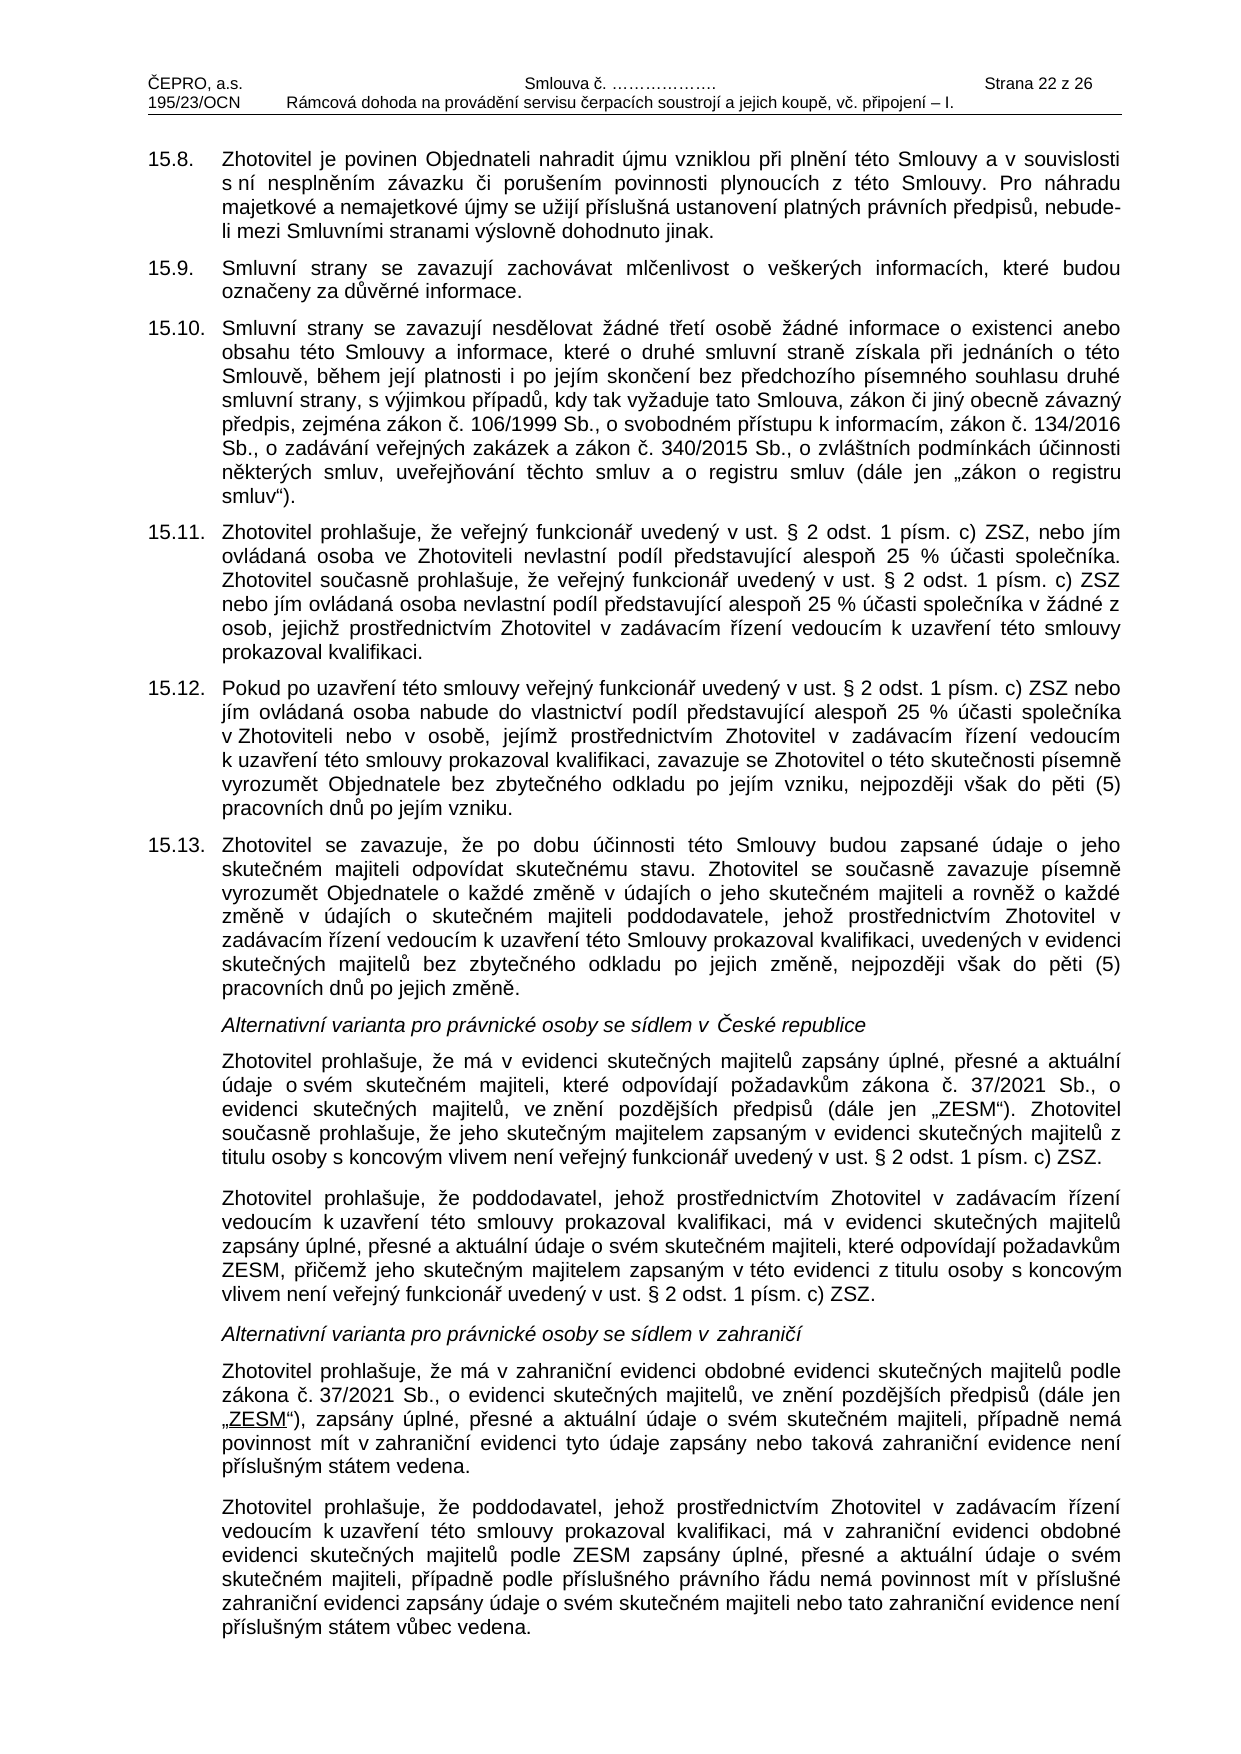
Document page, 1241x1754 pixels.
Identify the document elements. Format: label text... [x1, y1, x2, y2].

text Smluvní strany se zavazují zachovávat mlčenlivost o veškerých informacích, které budou označeny za důvěrné informace. [148, 255, 1122, 303]
text Smluvní strany se zavazují nesdělovat žádné třetí osobě žádné informace o existenci anebo obsahu této Smlouvy a informace, které o druhé smluvní straně získala při jednáních o této Smlouvě, během její platnosti i po jejím skončení bez předchozího písemného souhlasu druhé smluvní strany, s výjimkou případů, kdy tak vyžaduje tato Smlouva, zákon či jiný obecně závazný předpis, zejména zákon č. 106/1999 Sb., o svobodném přístupu k informacím, zákon č. 134/2016 Sb., o zadávání veřejných zakázek a zákon č. 340/2015 Sb., o zvláštních podmínkách účinnosti některých smluv, uveřejňování těchto smluv a o registru smluv (dále jen „zákon o registru smluv“). [148, 316, 1122, 507]
text Zhotovitel se zavazuje, že po dobu účinnosti této Smlouvy budou zapsané údaje o jeho skutečném majiteli odpovídat skutečnému stavu. Zhotovitel se současně zavazuje písemně vyrozumět Objednatele o každé změně v údajích o jeho skutečném majiteli a rovněž o každé změně v údajích o skutečném majiteli poddodavatele, jehož prostřednictvím Zhotovitel v zadávacím řízení vedoucím k uzavření této Smlouvy prokazoval kvalifikaci, uvedených v evidenci skutečných majitelů bez zbytečného odkladu po jejich změně, nejpozději však do pěti (5) pracovních dnů po jejich změně. [148, 832, 1122, 1000]
text Zhotovitel prohlašuje, že veřejný funkcionář uvedený v ust. § 2 odst. 1 písm. c) ZSZ, nebo jím ovládaná osoba ve Zhotoviteli nevlastní podíl představující alespoň 25 % účasti společníka. Zhotovitel současně prohlašuje, že veřejný funkcionář uvedený v ust. § 2 odst. 1 písm. c) ZSZ nebo jím ovládaná osoba nevlastní podíl představující alespoň 25 % účasti společníka v žádné z osob, jejichž prostřednictvím Zhotovitel v zadávacím řízení vedoucím k uzavření této smlouvy prokazoval kvalifikaci. [148, 520, 1122, 664]
text Zhotovitel prohlašuje, že má v zahraniční evidenci obdobné evidenci skutečných majitelů podle zákona č. 37/2021 Sb., o evidenci skutečných majitelů, ve znění pozdějších předpisů (dále jen „ZESM“), zapsány úplné, přesné a aktuální údaje o svém skutečném majiteli, případně nemá povinnost mít v zahraniční evidenci tyto údaje zapsány nebo taková zahraniční evidence není příslušným státem vedena. [222, 1358, 1122, 1478]
text Zhotovitel je povinen Objednateli nahradit újmu vzniklou při plnění této Smlouvy a v souvislosti s ní nesplněním závazku či porušením povinnosti plynoucích z této Smlouvy. Pro náhradu majetkové a nemajetkové újmy se užijí příslušná ustanovení platných právních předpisů, nebude-li mezi Smluvními stranami výslovně dohodnuto jinak. [148, 147, 1122, 243]
text Pokud po uzavření této smlouvy veřejný funkcionář uvedený v ust. § 2 odst. 1 písm. c) ZSZ nebo jím ovládaná osoba nabude do vlastnictví podíl představující alespoň 25 % účasti společníka v Zhotoviteli nebo v osobě, jejímž prostřednictvím Zhotovitel v zadávacím řízení vedoucím k uzavření této smlouvy prokazoval kvalifikaci, zavazuje se Zhotovitel o této skutečnosti písemně vyrozumět Objednatele bez zbytečného odkladu po jejím vzniku, nejpozději však do pěti (5) pracovních dnů po jejím vzniku. [148, 676, 1122, 820]
text Zhotovitel prohlašuje, že má v evidenci skutečných majitelů zapsány úplné, přesné a aktuální údaje o svém skutečném majiteli, které odpovídají požadavkům zákona č. 37/2021 Sb., o evidenci skutečných majitelů, ve znění pozdějších předpisů (dále jen „ZESM“). Zhotovitel současně prohlašuje, že jeho skutečným majitelem zapsaným v evidenci skutečných majitelů z titulu osoby s koncovým vlivem není veřejný funkcionář uvedený v ust. § 2 odst. 1 písm. c) ZSZ. [222, 1049, 1122, 1169]
text Zhotovitel prohlašuje, že poddodavatel, jehož prostřednictvím Zhotovitel v zadávacím řízení vedoucím k uzavření této smlouvy prokazoval kvalifikaci, má v zahraniční evidenci obdobné evidenci skutečných majitelů podle ZESM zapsány úplné, přesné a aktuální údaje o svém skutečném majiteli, případně podle příslušného právního řádu nemá povinnost mít v příslušné zahraniční evidenci zapsány údaje o svém skutečném majiteli nebo tato zahraniční evidence není příslušným státem vůbec vedena. [222, 1495, 1122, 1639]
text Alternativní varianta pro právnické osoby se sídlem v České republice [222, 1013, 1122, 1037]
text Alternativní varianta pro právnické osoby se sídlem v zahraničí [222, 1322, 1122, 1346]
text Zhotovitel prohlašuje, že poddodavatel, jehož prostřednictvím Zhotovitel v zadávacím řízení vedoucím k uzavření této smlouvy prokazoval kvalifikaci, má v evidenci skutečných majitelů zapsány úplné, přesné a aktuální údaje o svém skutečném majiteli, které odpovídají požadavkům ZESM, přičemž jeho skutečným majitelem zapsaným v této evidenci z titulu osoby s koncovým vlivem není veřejný funkcionář uvedený v ust. § 2 odst. 1 písm. c) ZSZ. [222, 1186, 1122, 1305]
